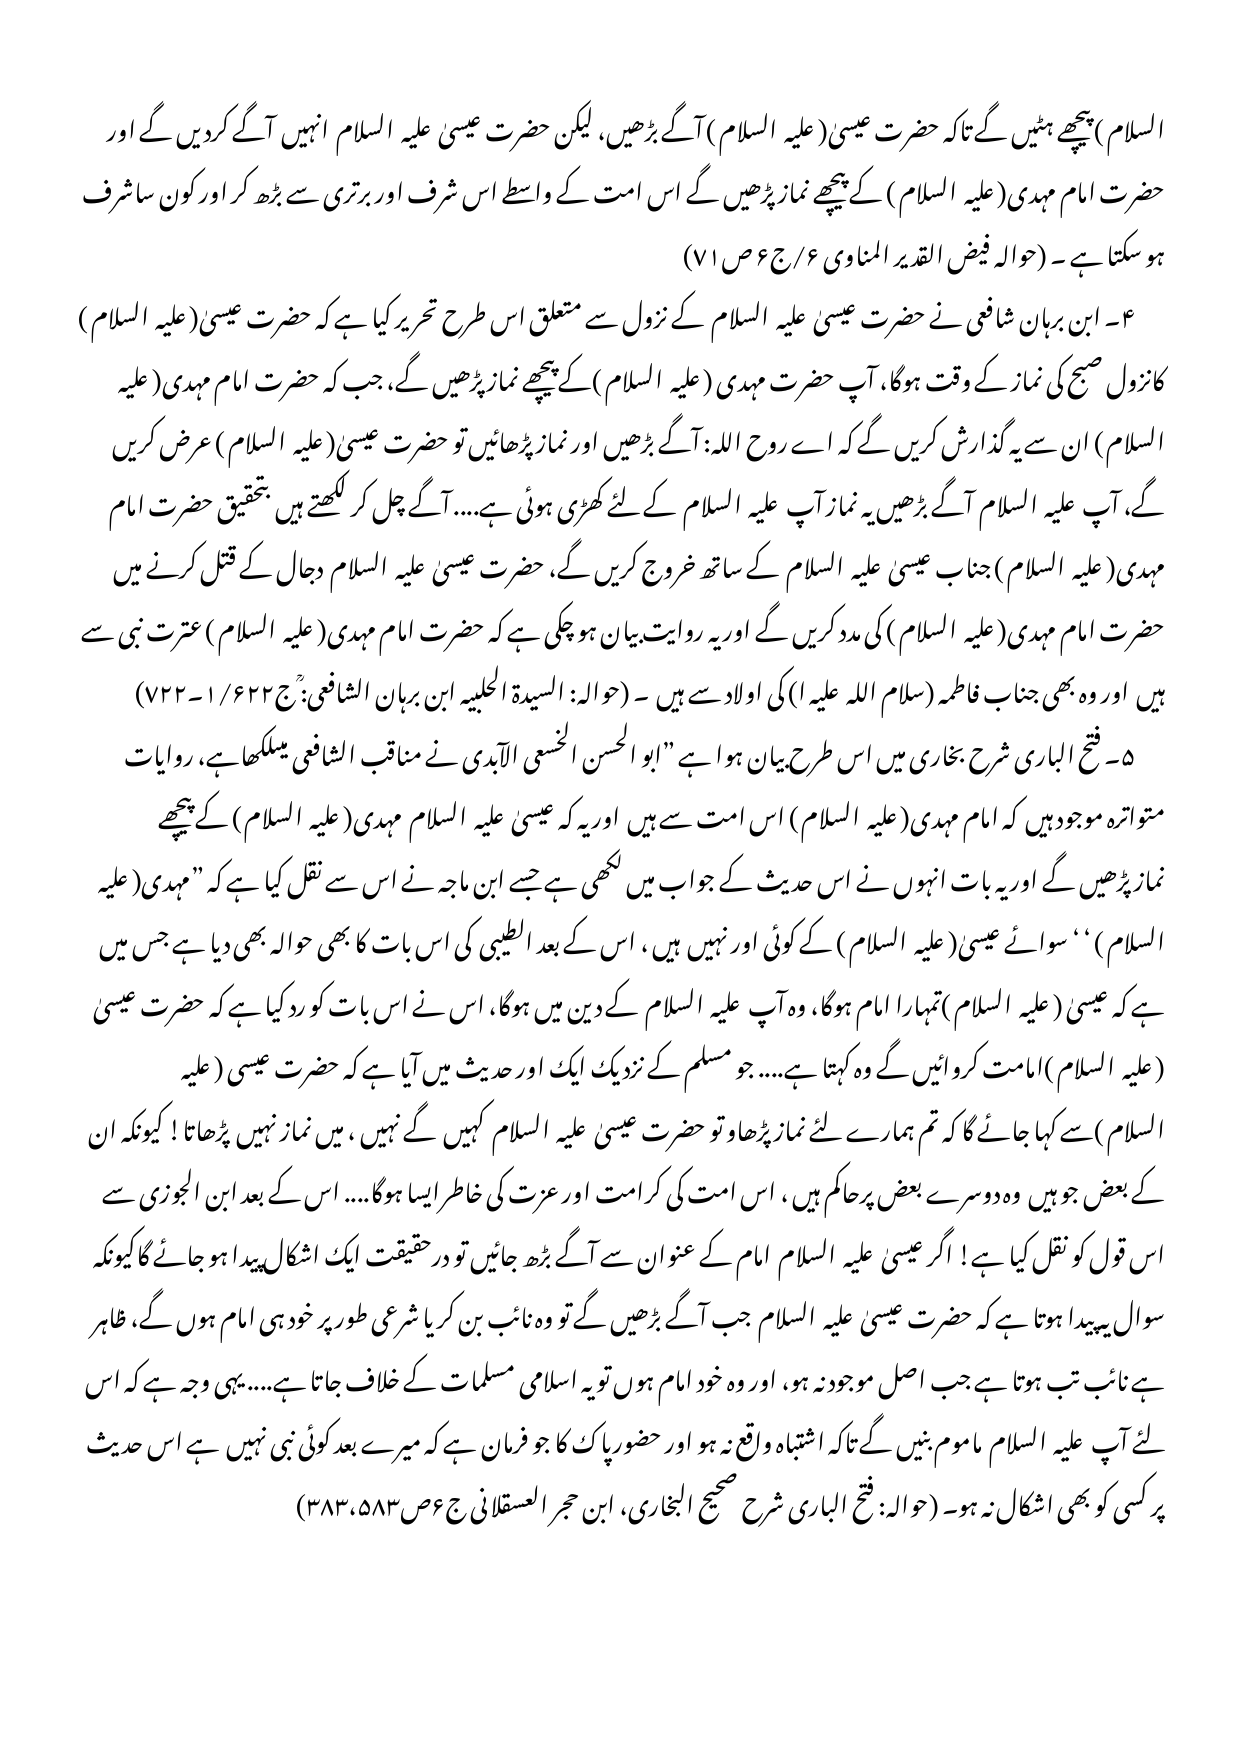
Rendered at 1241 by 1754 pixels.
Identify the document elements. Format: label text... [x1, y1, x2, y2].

text ۴۔ ابن برہان شافعی نے حضرت عیسیٰ علیہ السلام کے نزول سے متعلق اس طرح تحریر کیا ہے کہ حضرت عیسیٰ( علیہ السلام ) کانزول صبح کی نماز کے وقت ہوگا، آپ حضرت مہدی ( علیہ السلام )کے پیچھے نماز پڑھیں گے، جب کہ حضرت امام مہدی( علیہ السلام ) ان سے یہ گذارش کریں گے کہ اے روح اللہ: آگے بڑھیں اور نماز پڑھائیں تو حضرت عیسیٰ( علیہ السلام ) عرض کریں گے، آپ علیہ السلام آگے بڑھیں یہ نماز آپ علیہ السلام کے لئے کھڑی ہوئی ہے.... آگے چل کر لکھتے ہیں بتحقیق حضرت امام مہدی( علیہ السلام ) جناب عیسیٰ علیہ السلام کے ساتھ خروج کریں گے، حضرت عیسیٰ علیہ السلام دجال کے قتل کرنے میں حضرت امام مہدی( علیہ السلام ) کی مدد کریں گے اور یہ روایت بیان ہو چکی ہے کہ حضرت امام مہدی( علیہ السلام ) عترت نبی سے ہیں اور وہ بھی جناب فاطمہ (سلام اللہ علیہ ا) کی اولاد سے ہیں ۔ (حوالہ: السیدة الحلبیہ ابن برہان الشافعی:ؒ ج۱/۶۲۲۔۷۲۲) [75, 281, 1165, 719]
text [75, 94, 1165, 281]
text ۵۔ فتح الباری شرح بخاری میں اس طرح بیان ہوا ہے ”ابو الحسن الخسعی الآبدی نے مناقب الشافعی میںلکھاہے، روایات متواترہ موجود ہیں کہ امام مہدی( علیہ السلام ) اس امت سے ہیں اور یہ کہ عیسیٰ علیہ السلام مہدی( علیہ السلام ) کے پیچھے نمازپڑھیں گے اور یہ بات انہوں نے اس حدیث کے جواب میں لکھی ہے جسے ابن ماجہ نے اس سے نقل کیا ہے کہ ”مہدی( علیہ السلام ) ‘ ‘ سوائے عیسیٰ( علیہ السلام ) کے کوئی اور نہیں ہیں ، اس کے بعد الطیبی کی اس بات کا بھی حوالہ بھی دیا ہے جس میں ہے کہ عیسیٰ ( علیہ السلام )تمہارا امام ہوگا، وہ آپ علیہ السلام کے دین میں ہوگا، اس نے اس بات کو رد کیا ہے کہ حضرت عیسیٰ ( علیہ السلام )امامت کروائیں گے وہ کہتا ہے.... جو مسلم کے نزدیک ایک اور حدیث میں آیا ہے کہ حضرت عیسی ( علیہ السلام )سے کہا جائے گا کہ تم ہمارے لئے نماز پڑھاو تو حضرت عیسیٰ علیہ السلام کہیں گے نہیں ، میں نماز نہیں پڑھاتا! کیونکہ ان کے بعض جو ہیں وہ دوسرے بعض پرحاکم ہیں ، اس امت کی کرامت اور عزت کی خاطرایسا ہوگا.... اس کے بعد ابن الجوزی سے اس قول کو نقل کیا ہے! اگر عیسیٰ علیہ السلام امام کے عنوان سے آگے بڑھ جائیں تو درحقیقت ایک اشکال پیدا ہو جائے گاکیونکہ سوال یہ پیدا ہوتا ہے کہ حضرت عیسیٰ علیہ السلام جب آگے بڑھیں گے تو وہ نائب بن کر یا شرعی طور پر خود ہی امام ہوں گے، ظاہر ہے نائب تب ہوتا ہے جب اصل موجود نہ ہو، اور وہ خود امام ہوں تو یہ اسلامی مسلمات کے خلاف جاتا ہے.... یہی وجہ ہے کہ اس لئے آپ علیہ السلام ماموم بنیں گے تاکہ اشتباہ واقع نہ ہو اور حضورپاک کا جو فرمان ہے کہ میرے بعد کوئی نبی نہیں ہے اس حدیث پر کسی کو بھی اشکال نہ ہو۔ (حوالہ: فتح الباری شرح صحیح البخاری، ابن حجر العسقلانی ج۶ص۳۸۳،۵۸۳) [75, 719, 1165, 1531]
